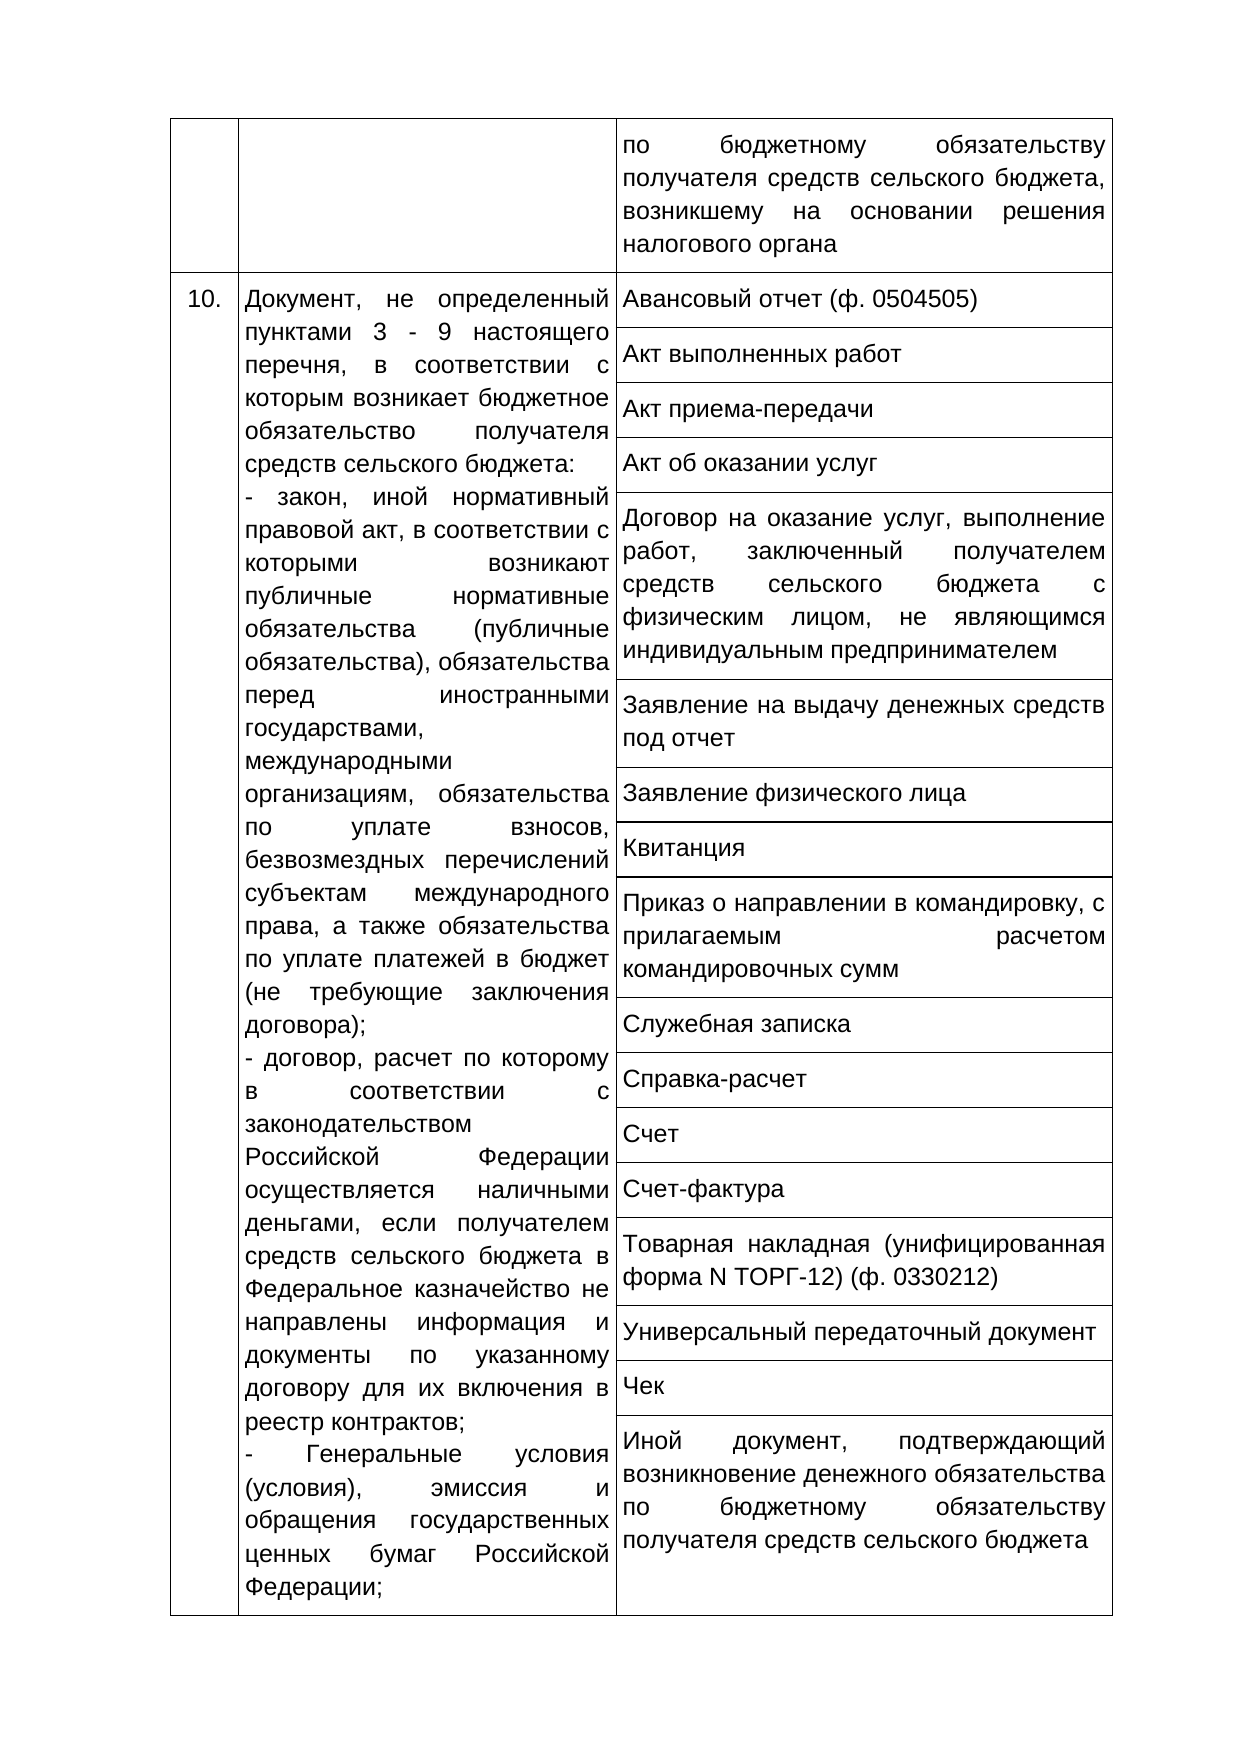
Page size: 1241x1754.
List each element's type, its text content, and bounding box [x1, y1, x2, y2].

table_cell Акт выполненных работ [617, 328, 1112, 382]
table_cell Акт об оказании услуг [617, 438, 1112, 492]
table_cell Авансовый отчет (ф. 0504505) [617, 273, 1112, 327]
table_cell Счет-фактура [617, 1163, 1112, 1217]
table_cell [617, 1416, 1112, 1615]
table_cell Заявление физического лица [617, 768, 1112, 821]
table_cell Договор на оказание услуг, выполнение работ, заключенный получателем средств сельского бюджета с физическим лицом, не являющимся индивидуальным предпринимателем [617, 493, 1112, 679]
table_cell Акт приема-передачи [617, 383, 1112, 437]
table_cell Квитанция [617, 823, 1112, 876]
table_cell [617, 119, 1112, 272]
table_cell Документ, не определенный пунктами 3 - 9 настоящего перечня, в соответствии с которым возникает бюджетное обязательство получателя средств сельского бюджета: - закон, иной нормативный правовой акт, в соответствии с которыми возникают публичные нормативные обязательства (публичные обязательства), обязательства перед иностранными государствами, международными организациям, обязательства по уплате взносов, безвозмездных перечислений субъектам международного права, а также обязательства по уплате платежей в бюджет (не требующие заключения договора); - договор, расчет по которому в соответствии с законодательством Российской Федерации осуществляется наличными деньгами, если получателем средств сельского бюджета в Федеральное казначейство не направлены информация и документы по указанному договору для их включения в реестр контрактов; - Генеральные условия (условия), эмиссия и обращения государственных ценных бумаг Российской Федерации; - договор на оказание услуг, выполнение работ, заключенный получателем средств сельского бюджета с физическим лицом, не являющимся индивидуальным предпринимателем. Иной документ, в соответствии с которым возникает бюджетное обязательство получателя средств сельского бюджета [239, 273, 616, 1615]
table_cell 10. [171, 273, 238, 1615]
table_cell Служебная записка [617, 998, 1112, 1052]
table_cell Заявление на выдачу денежных средств под отчет [617, 680, 1112, 767]
table_cell Универсальный передаточный документ [617, 1306, 1112, 1360]
table_cell Приказ о направлении в командировку, с прилагаемым расчетом командировочных сумм [617, 878, 1112, 997]
table_cell Счет [617, 1108, 1112, 1162]
table_cell Товарная накладная (унифицированная форма N ТОРГ-12) (ф. 0330212) [617, 1218, 1112, 1305]
table_cell Чек [617, 1361, 1112, 1414]
table_cell Справка-расчет [617, 1053, 1112, 1107]
